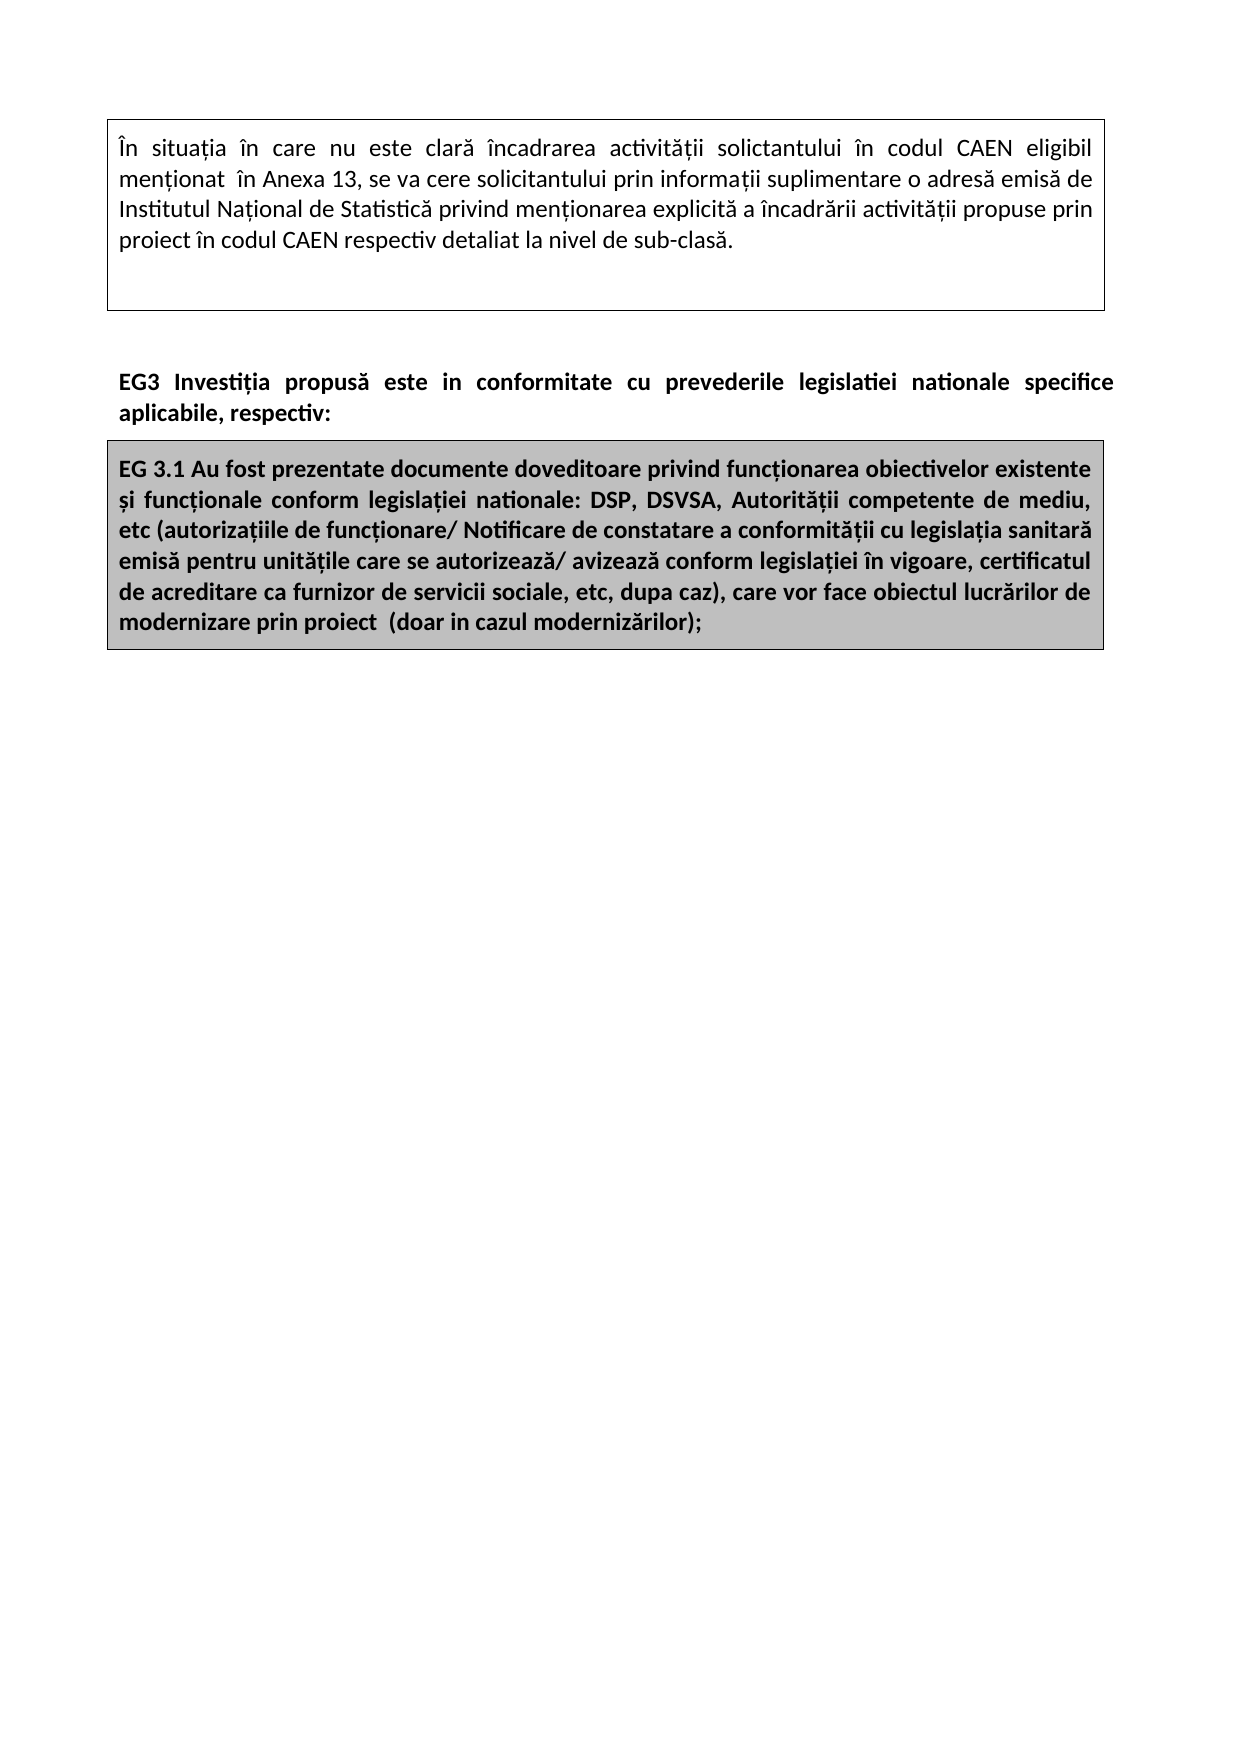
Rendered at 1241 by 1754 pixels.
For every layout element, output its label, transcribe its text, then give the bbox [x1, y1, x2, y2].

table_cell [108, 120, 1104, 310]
table_header EG 3.1 Au fost prezentate documente doveditoare privind funcționarea obiectivelor existente şi funcţionale conform legislației nationale: DSP, DSVSA, Autorității competente de mediu, etc (autorizațiile de funcționare/ Notificare de constatare a conformităţii cu legislaţia sanitară emisă pentru unitățile care se autorizează/ avizează conform legislației în vigoare, certificatul de acreditare ca furnizor de servicii sociale, etc, dupa caz), care vor face obiectul lucrărilor de modernizare prin proiect (doar in cazul modernizărilor); [108, 441, 1103, 649]
text EG3 Investiţia propusă este in conformitate cu prevederile legislatiei nationale specifice aplicabile, respectiv: [119, 366, 1116, 427]
